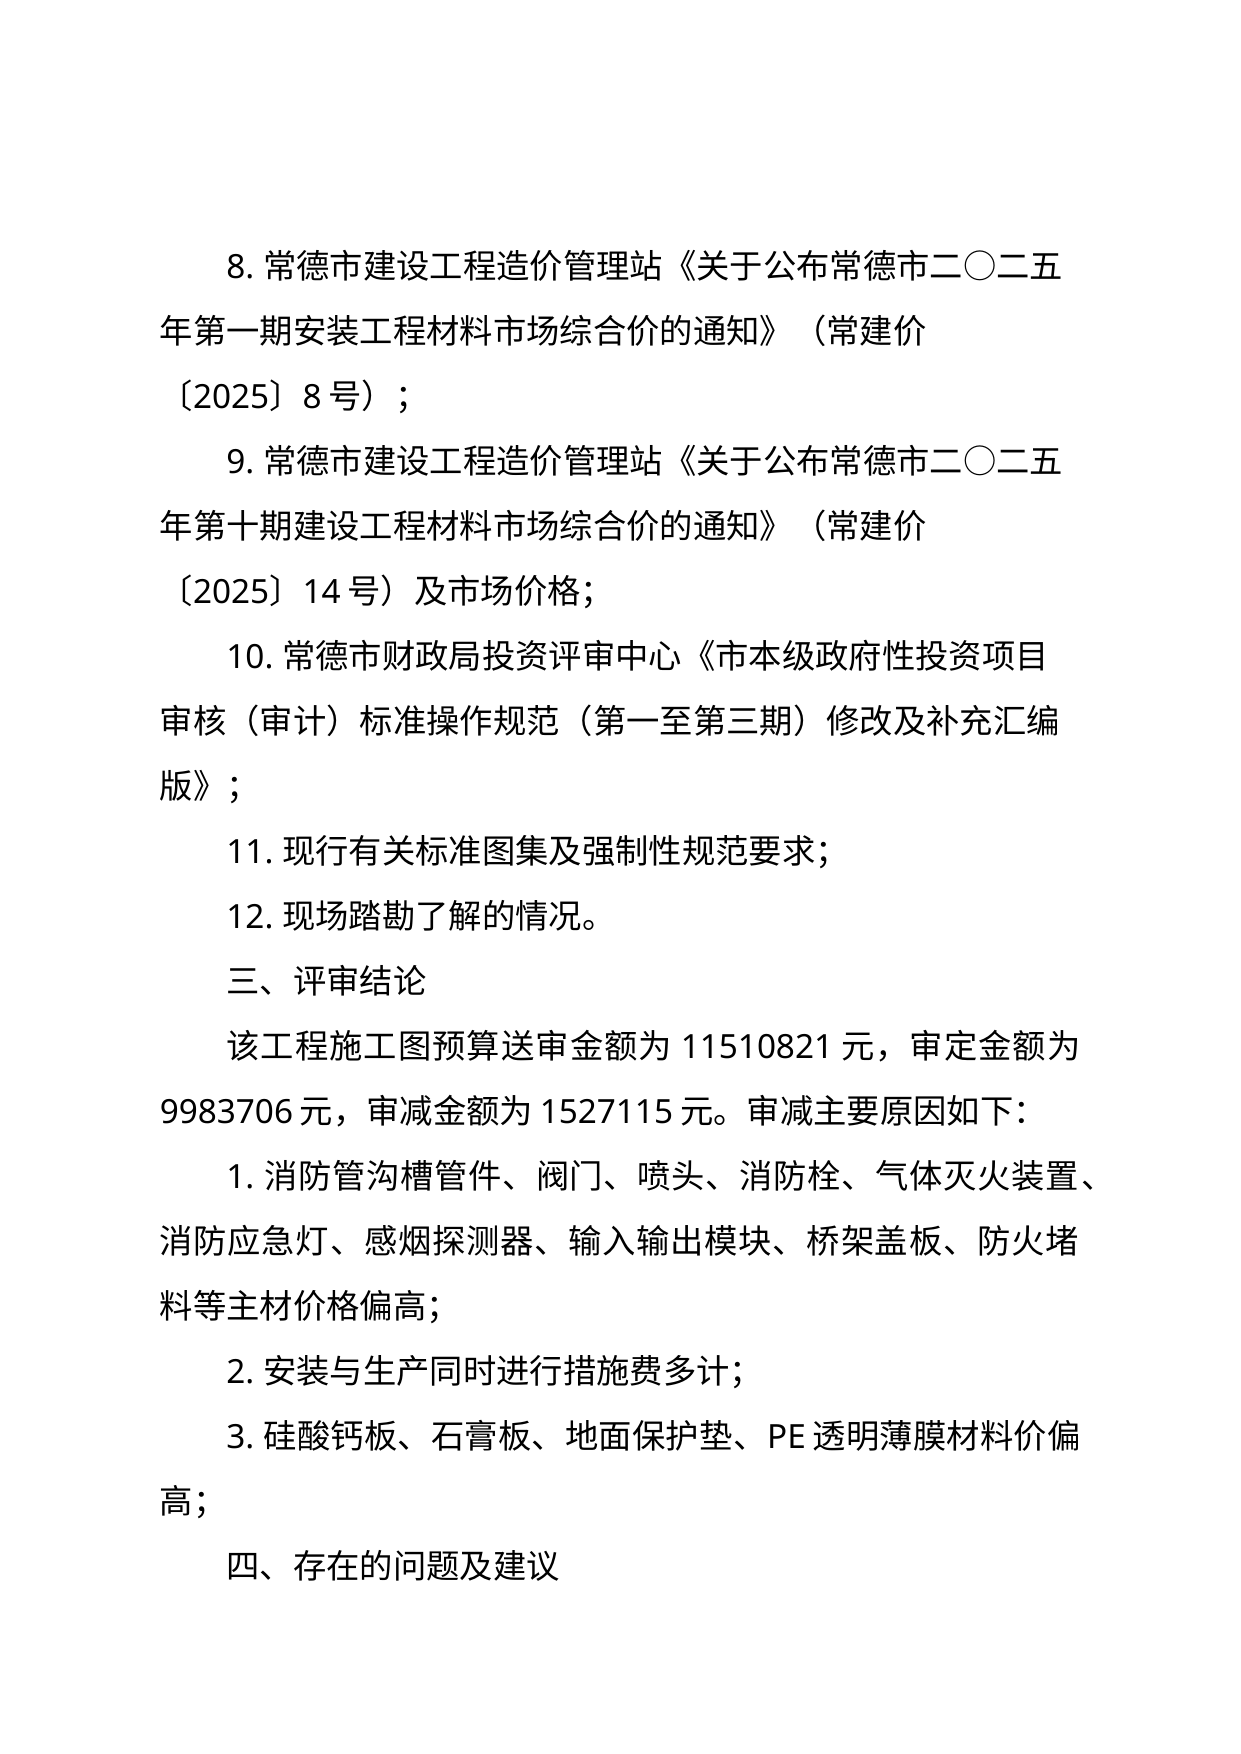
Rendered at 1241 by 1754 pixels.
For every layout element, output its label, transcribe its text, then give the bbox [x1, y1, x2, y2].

text 四、存在的问题及建议 [159, 1532, 1081, 1597]
text 1. 消防管沟槽管件、阀门、喷头、消防栓、气体灭火装置、消防应急灯、感烟探测器、输入输出模块、桥架盖板、防火堵料等主材价格偏高； [159, 1142, 1081, 1337]
text 三、评审结论 [159, 947, 1081, 1012]
text 3. 硅酸钙板、石膏板、地面保护垫、PE透明薄膜材料价偏高； [159, 1402, 1081, 1532]
text 2. 安装与生产同时进行措施费多计； [159, 1337, 1081, 1402]
text 11. 现行有关标准图集及强制性规范要求； [159, 817, 1081, 882]
text 9. 常德市建设工程造价管理站《关于公布常德市二○二五年第十期建设工程材料市场综合价的通知》（常建价〔2025〕14号）及市场价格； [159, 427, 1081, 622]
text 8. 常德市建设工程造价管理站《关于公布常德市二○二五年第一期安装工程材料市场综合价的通知》（常建价〔2025〕8号）； [159, 232, 1081, 427]
text 该工程施工图预算送审金额为11510821元，审定金额为9983706元，审减金额为1527115元。审减主要原因如下： [159, 1012, 1081, 1142]
text 10. 常德市财政局投资评审中心《市本级政府性投资项目审核（审计）标准操作规范（第一至第三期）修改及补充汇编版》； [159, 622, 1081, 817]
text 12. 现场踏勘了解的情况。 [159, 882, 1081, 947]
